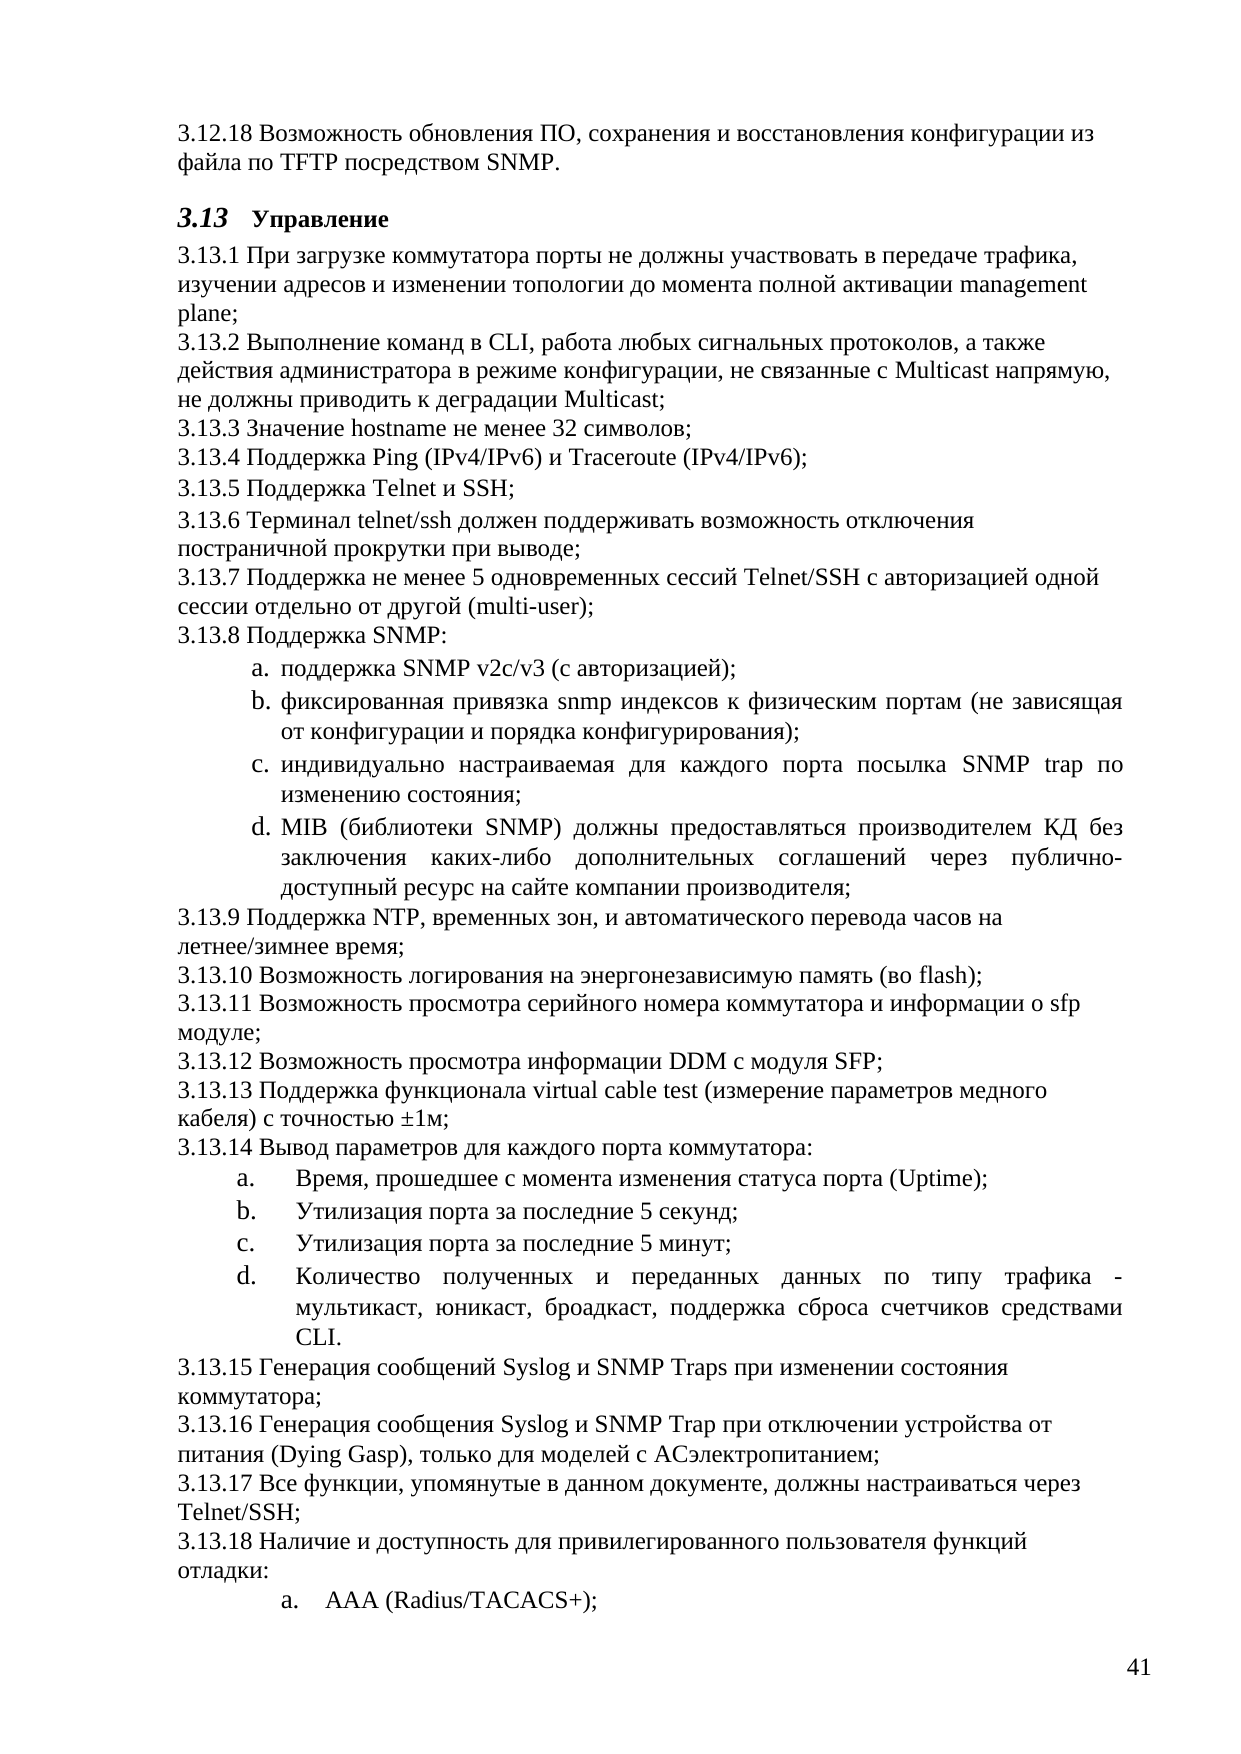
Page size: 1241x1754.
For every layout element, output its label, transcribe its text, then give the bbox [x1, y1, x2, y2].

list фиксированная привязка snmp индексов к физическим портам (не зависящая от конфигурации и порядка конфигурирования); [251, 684, 1123, 745]
text 3.13.6 Терминал telnet/ssh должен поддерживать возможность отключения постраничной прокрутки при выводе; [177, 505, 1123, 562]
list Утилизация порта за последние 5 минут; [236, 1227, 1123, 1258]
text 3.13.13 Поддержка функционала virtual cable test (измерение параметров медного кабеля) с точностью ±1м; [177, 1075, 1123, 1132]
list AAA (Radius/TACACS+); [281, 1583, 1152, 1614]
list поддержка SNMP v2с/v3 (с авторизацией); [251, 651, 1123, 682]
text 3.13.17 Все функции, упомянутые в данном документе, должны настраиваться через Telnet/SSH; [177, 1468, 1123, 1526]
text 3.13.12 Возможность просмотра информации DDM с модуля SFP; [177, 1046, 1123, 1075]
text 3.13.1 При загрузке коммутатора порты не должны участвовать в передаче трафика, изучении адресов и изменении топологии до момента полной активации management plane; [177, 240, 1123, 327]
text 3.13.7 Поддержка не менее 5 одновременных сессий Telnet/SSH с авторизацией одной сессии отдельно от другой (multi-user); [177, 562, 1123, 620]
list Время, прошедшее с момента изменения статуса порта (Uptime); [236, 1161, 1123, 1192]
list Утилизация порта за последние 5 секунд; [236, 1194, 1123, 1225]
list Управление [177, 201, 1152, 234]
text 3.13.9 Поддержка NTP, временных зон, и автоматического перевода часов на летнее/зимнее время; [177, 902, 1123, 960]
text 3.13.18 Наличие и доступность для привилегированного пользователя функций отладки: [177, 1526, 1123, 1583]
list Количество полученных и переданных данных по типу трафика - мультикаст, юникаст, броадкаст, поддержка сброса счетчиков средствами CLI. [236, 1259, 1123, 1350]
text 3.13.8 Поддержка SNMP: [177, 620, 1152, 648]
text 3.13.5 Поддержка Telnet и SSH; [177, 473, 1152, 502]
text 3.13.3 Значение hostname не менее 32 символов; [177, 413, 1123, 442]
list индивидуально настраиваемая для каждого порта посылка SNMP trap по изменению состояния; [251, 747, 1123, 808]
text 3.13.14 Вывод параметров для каждого порта коммутатора: [177, 1132, 1123, 1161]
text 3.13.11 Возможность просмотра серийного номера коммутатора и информации о sfp модуле; [177, 988, 1123, 1046]
list MIB (библиотеки SNMP) должны предоставляться производителем КД без заключения каких-либо дополнительных соглашений через публично-доступный ресурс на сайте компании производителя; [251, 809, 1123, 901]
text 3.13.16 Генерация сообщения Syslog и SNMP Trap при отключении устройства от питания (Dying Gasp), только для моделей с ACэлектропитанием; [177, 1409, 1125, 1467]
text 3.12.18 Возможность обновления ПО, сохранения и восстановления конфигурации из файла по TFTP посредством SNMP. [177, 118, 1123, 176]
text 3.13.4 Поддержка Ping (IPv4/IPv6) и Traceroute (IPv4/IPv6); [177, 442, 1152, 470]
text 3.13.15 Генерация сообщений Syslog и SNMP Traps при изменении состояния коммутатора; [177, 1352, 1123, 1409]
text 3.13.10 Возможность логирования на энергонезависимую память (во flash); [177, 960, 1123, 988]
text 3.13.2 Выполнение команд в CLI, работа любых сигнальных протоколов, а также действия администратора в режиме конфигурации, не связанные с Multicast напрямую, не должны приводить к деградации Multicast; [177, 327, 1123, 413]
